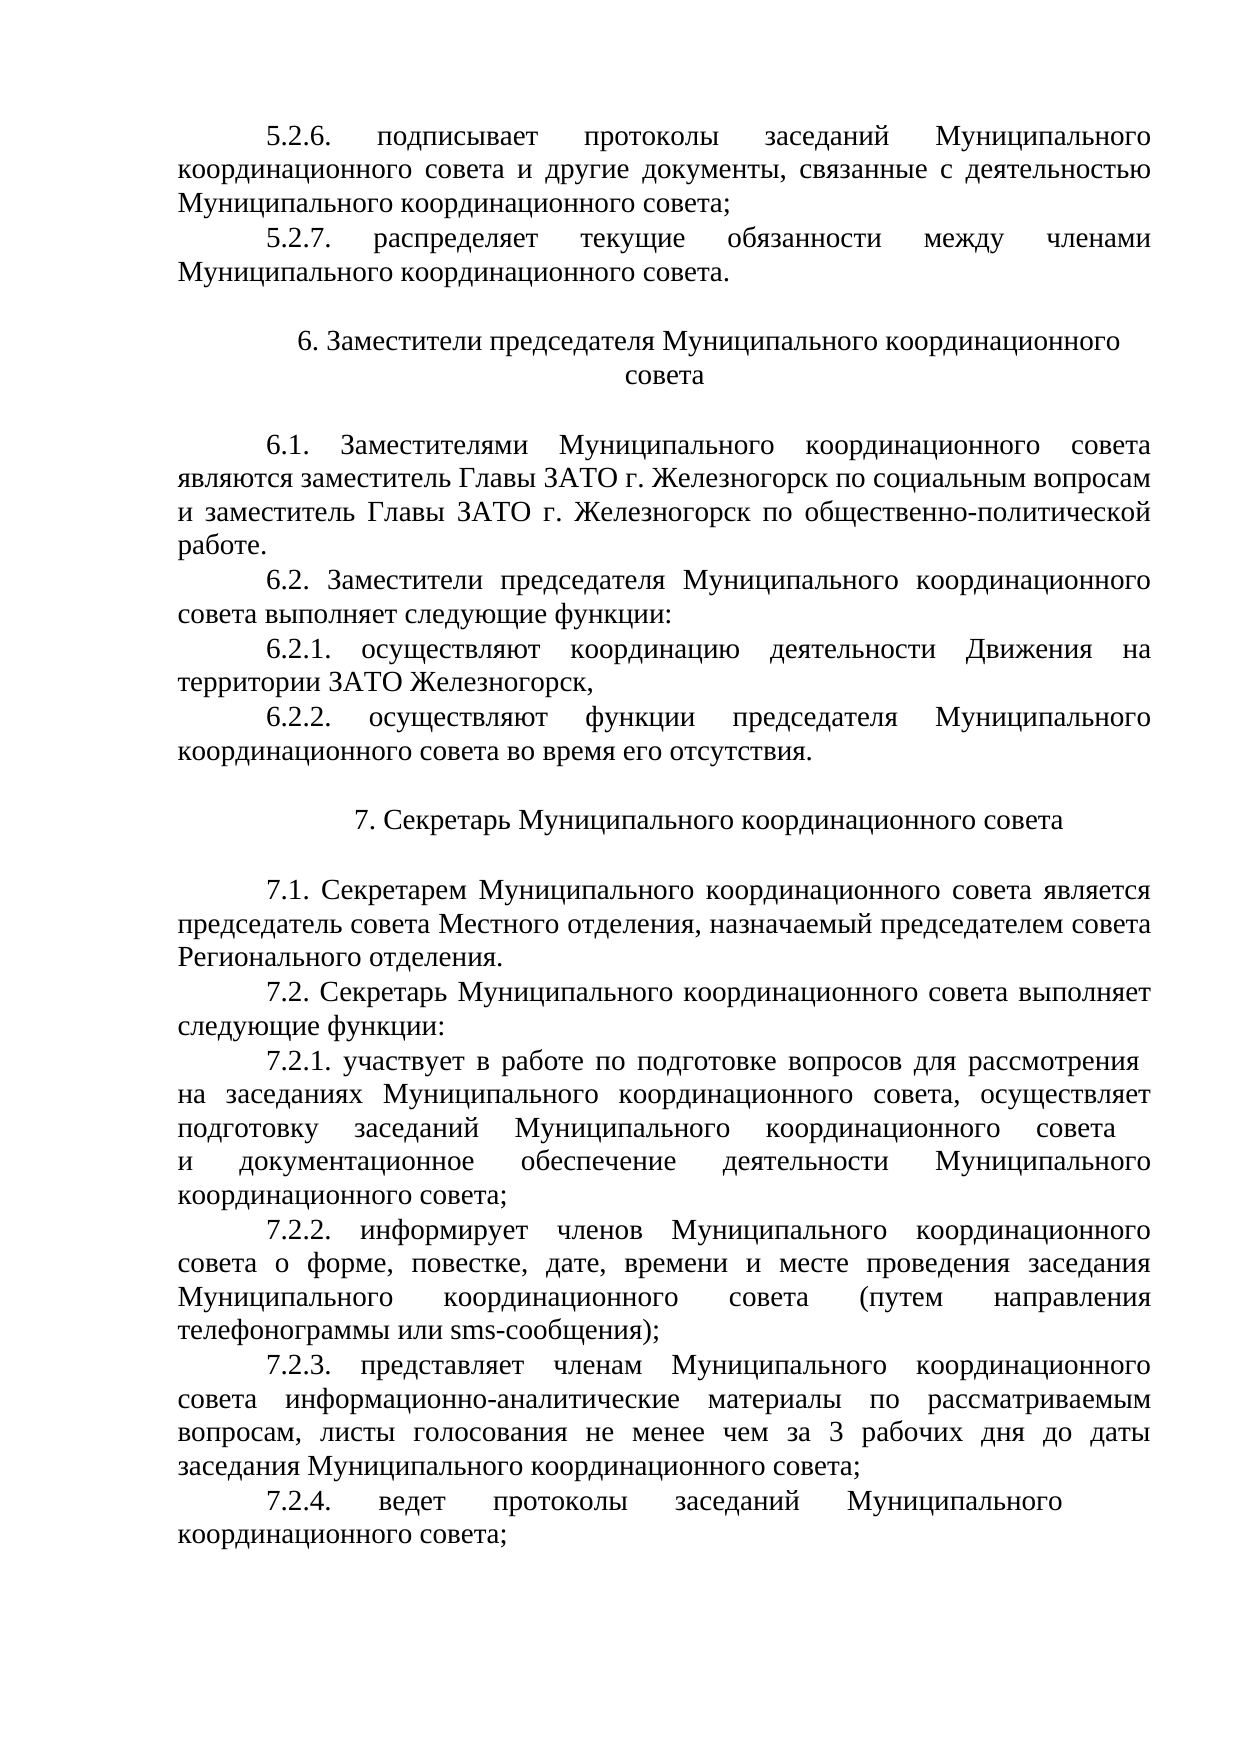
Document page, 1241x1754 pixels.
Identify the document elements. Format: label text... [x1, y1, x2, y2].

text 6.2.2. осуществляют функции председателя Муниципального координационного совета во время его отсутствия. [177, 699, 1152, 766]
text 7. Секретарь Муниципального координационного совета [177, 802, 1152, 836]
text 5.2.6. подписывает протоколы заседаний Муниципального координационного совета и другие документы, связанные с деятельностью Муниципального координационного совета; [177, 118, 1152, 219]
text 6. Заместители председателя Муниципального координационного совета [177, 323, 1152, 391]
text 6.2.1. осуществляют координацию деятельности Движения на территории ЗАТО Железногорск, [177, 631, 1152, 698]
text 5.2.7. распределяет текущие обязанности между членами Муниципального координационного совета. [177, 220, 1152, 287]
text 7.2.3. представляет членам Муниципального координационного совета информационно-аналитические материалы по рассматриваемым вопросам, листы голосования не менее чем за 3 рабочих дня до даты заседания Муниципального координационного совета; [177, 1347, 1152, 1481]
text 7.1. Секретарем Муниципального координационного совета является председатель совета Местного отделения, назначаемый председателем совета Регионального отделения. [177, 872, 1152, 973]
text 7.2. Секретарь Муниципального координационного совета выполняет следующие функции: [177, 974, 1152, 1041]
text 7.2.4. ведет протоколы заседаний Муниципального координационного совета; [177, 1483, 1063, 1550]
text 7.2.2. информирует членов Муниципального координационного совета о форме, повестке, дате, времени и месте проведения заседания Муниципального координационного совета (путем направления телефонограммы или sms-сообщения); [177, 1212, 1152, 1346]
text 7.2.1. участвует в работе по подготовке вопросов для рассмотрения на заседаниях Муниципального координационного совета, осуществляет подготовку заседаний Муниципального координационного совета и документационное обеспечение деятельности Муниципального координационного совета; [177, 1043, 1152, 1210]
text 6.2. Заместители председателя Муниципального координационного совета выполняет следующие функции: [177, 562, 1152, 629]
text 6.1. Заместителями Муниципального координационного совета являются заместитель Главы ЗАТО г. Железногорск по социальным вопросам и заместитель Главы ЗАТО г. Железногорск по общественно-политической работе. [177, 427, 1152, 561]
